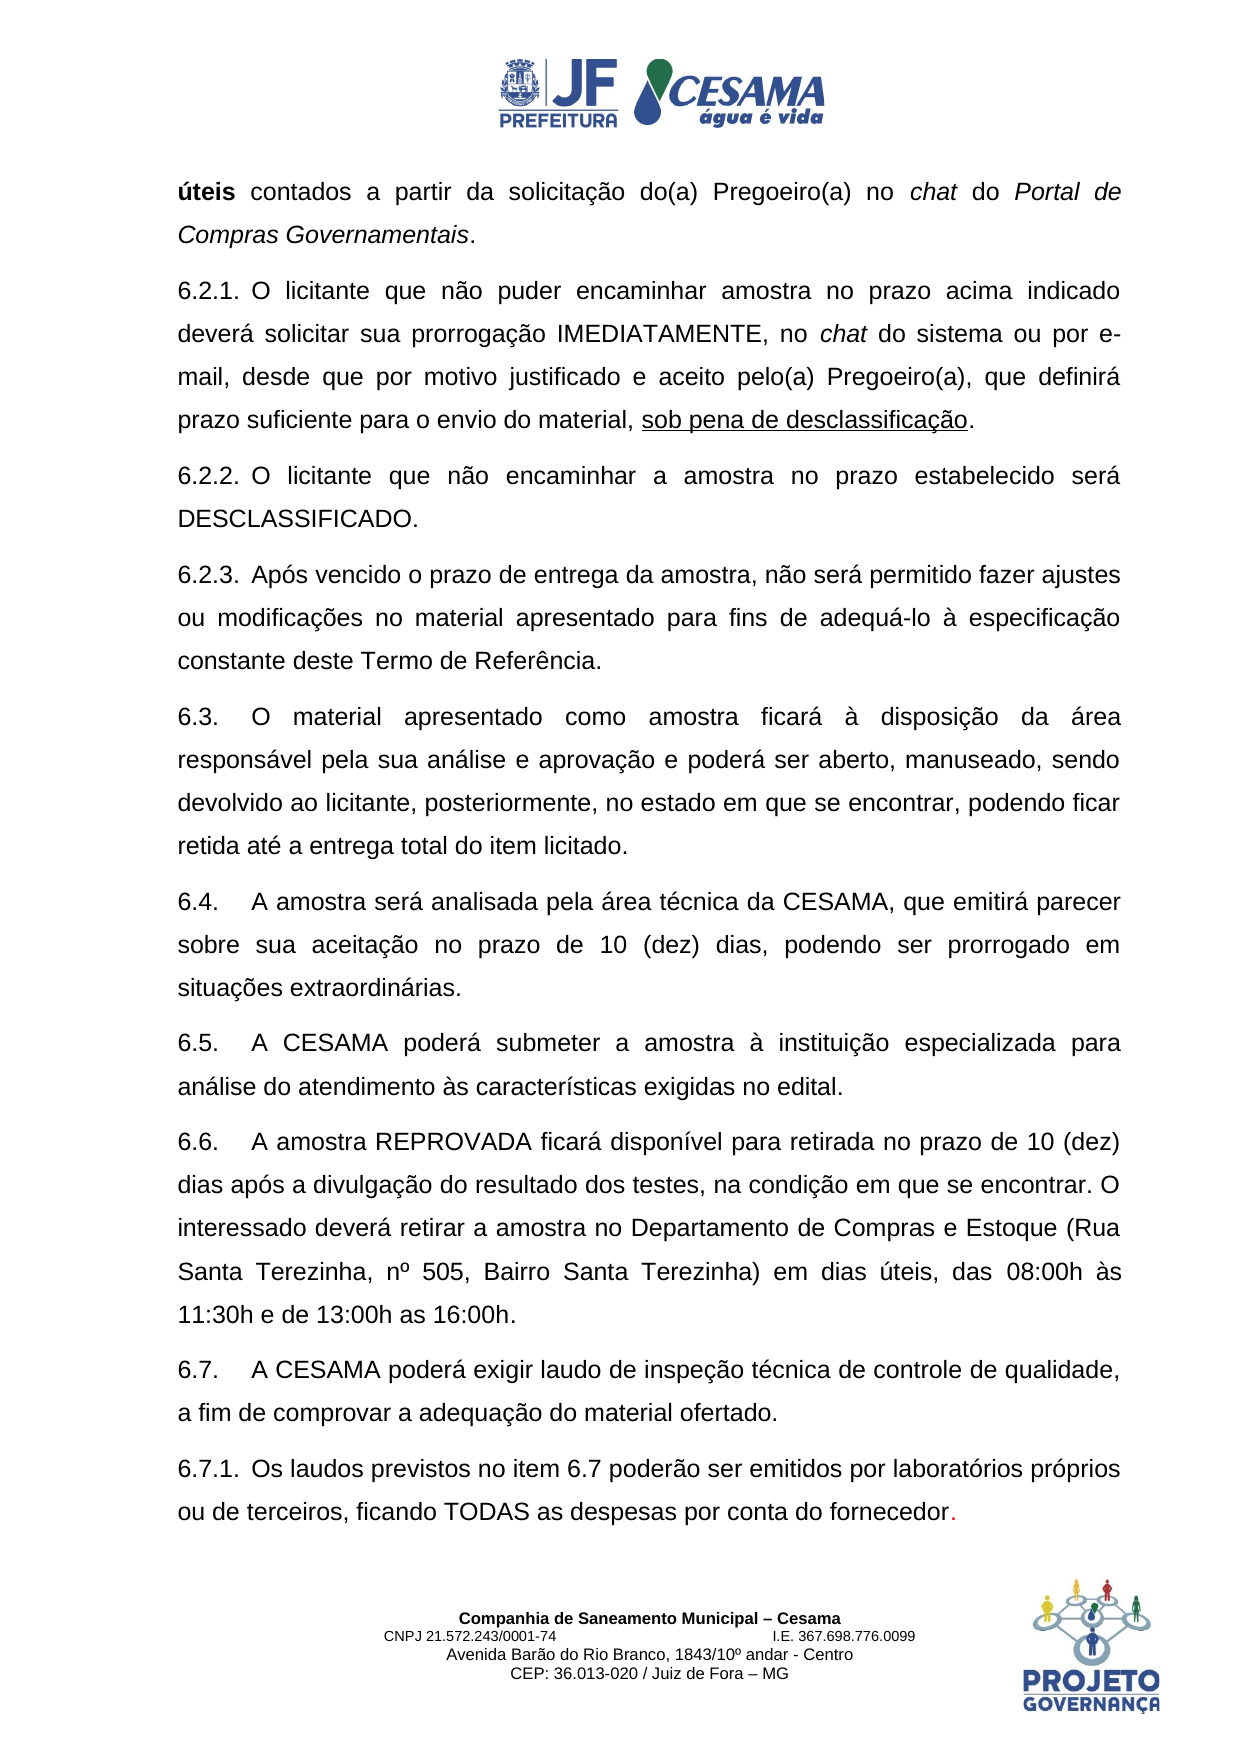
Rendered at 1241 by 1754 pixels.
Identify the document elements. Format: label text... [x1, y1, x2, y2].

picture [1023, 1579, 1160, 1714]
picture [498, 59, 825, 128]
list A amostra REPROVADA ficará disponível para retirada no prazo de 10 (dez) dias após a divulgação do resultado dos testes, na condição em que se encontrar. O interessado deverá retirar a amostra no Departamento de Compras e Estoque (Rua Santa Terezinha, nº 505, Bairro Santa Terezinha) em dias úteis, das 08:00h às 11:30h e de 13:00h as 16:00h. [177, 1127, 1122, 1328]
list Os laudos previstos no item 6.7 poderão ser emitidos por laboratórios próprios ou de terceiros, ficando TODAS as despesas por conta do fornecedor. [177, 1454, 1122, 1526]
list Após vencido o prazo de entrega da amostra, não será permitido fazer ajustes ou modificações no material apresentado para fins de adequá-lo à especificação constante deste Termo de Referência. [177, 560, 1122, 675]
list O licitante que não puder encaminhar amostra no prazo acima indicado deverá solicitar sua prorrogação IMEDIATAMENTE, no chat do sistema ou por e-mail, desde que por motivo justificado e aceito pelo(a) Pregoeiro(a), que definirá prazo suficiente para o envio do material, sob pena de desclassificação. [177, 276, 1122, 434]
list A amostra será analisada pela área técnica da CESAMA, que emitirá parecer sobre sua aceitação no prazo de 10 (dez) dias, podendo ser prorrogado em situações extraordinárias. [177, 887, 1122, 1002]
list O material apresentado como amostra ficará à disposição da área responsável pela sua análise e aprovação e poderá ser aberto, manuseado, sendo devolvido ao licitante, posteriormente, no estado em que se encontrar, podendo ficar retida até a entrega total do item licitado. [177, 702, 1122, 860]
list O licitante que não encaminhar a amostra no prazo estabelecido será DESCLASSIFICADO. [177, 461, 1122, 533]
list A CESAMA poderá submeter a amostra à instituição especializada para análise do atendimento às características exigidas no edital. [177, 1028, 1122, 1100]
list A CESAMA poderá exigir laudo de inspeção técnica de controle de qualidade, a fim de comprovar a adequação do material ofertado. [177, 1355, 1122, 1427]
